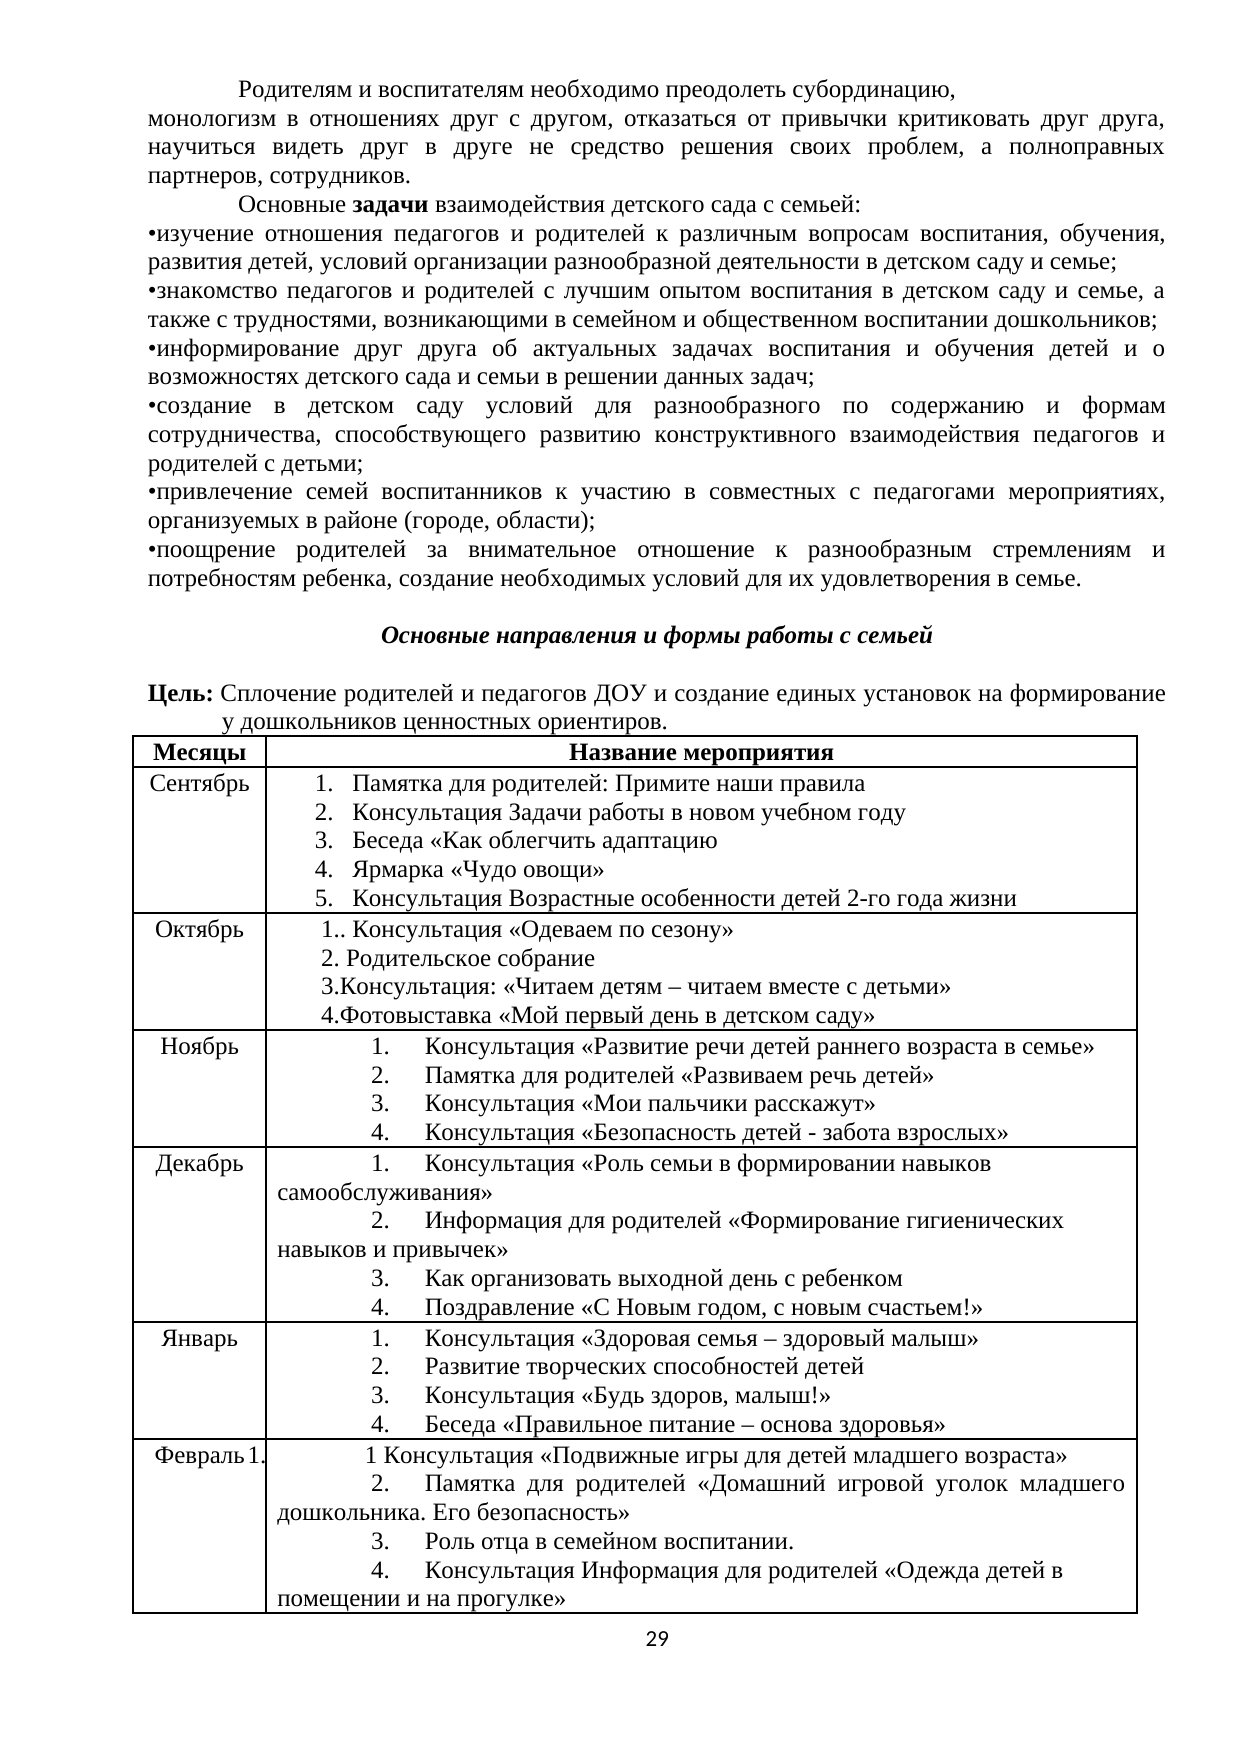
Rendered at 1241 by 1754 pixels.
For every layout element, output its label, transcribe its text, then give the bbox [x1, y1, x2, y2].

text монологизм в отношениях друг с другом, отказаться от привычки критиковать друг друга, научиться видеть друг в друге не средство решения своих проблем, а полноправных партнеров, сотрудников. [148, 103, 1166, 189]
text Основные направления и формы работы с семьей [148, 620, 1166, 649]
text Цель: Сплочение родителей и педагогов ДОУ и создание единых установок на формирование у дошкольников ценностных ориентиров. [148, 678, 1166, 735]
text •информирование друг друга об актуальных задачах воспитания и обучения детей и о возможностях детского сада и семьи в решении данных задач; [148, 333, 1166, 390]
table_cell Сентябрь [134, 768, 265, 912]
text •поощрение родителей за внимательное отношение к разнообразным стремлениям и потребностям ребенка, создание необходимых условий для их удовлетворения в семье. [148, 534, 1166, 591]
text •создание в детском саду условий для разнообразного по содержанию и формам сотрудничества, способствующего развитию конструктивного взаимодействия педагогов и родителей с детьми; [148, 390, 1166, 476]
text Родителям и воспитателям необходимо преодолеть субординацию, [238, 74, 1166, 103]
table_header Название мероприятия [267, 737, 1136, 766]
table_cell Консультация «Развитие речи детей раннего возраста в семье» Памятка для родителей «Развиваем речь детей» Консультация «Мои пальчики расскажут» Консультация «Безопасность детей - забота взрослых» [267, 1031, 1136, 1146]
text •знакомство педагогов и родителей с лучшим опытом воспитания в детском саду и семье, а также с трудностями, возникающими в семейном и общественном воспитании дошкольников; [148, 275, 1166, 333]
table_cell 1.. Консультация «Одеваем по сезону» 2. Родительское собрание 3.Консультация: «Читаем детям – читаем вместе с детьми» 4.Фотовыставка «Мой первый день в детском саду» [267, 914, 1136, 1029]
table_cell Февраль [134, 1440, 265, 1612]
table_header Месяцы [134, 737, 265, 766]
table_cell Октябрь [134, 914, 265, 1029]
text •изучение отношения педагогов и родителей к различным вопросам воспитания, обучения, развития детей, условий организации разнообразной деятельности в детском саду и семье; [148, 218, 1166, 275]
table_cell Консультация «Роль семьи в формировании навыков самообслуживания» Информация для родителей «Формирование гигиенических навыков и привычек» Как организовать выходной день с ребенком Поздравление «С Новым годом, с новым счастьем!» [267, 1148, 1136, 1321]
text Основные задачи взаимодействия детского сада с семьей: [238, 189, 1166, 218]
table_cell Ноябрь [134, 1031, 265, 1146]
text •привлечение семей воспитанников к участию в совместных с педагогами мероприятиях, организуемых в районе (городе, области); [148, 476, 1166, 534]
table_cell Консультация «Здоровая семья – здоровый малыш» Развитие творческих способностей детей Консультация «Будь здоров, малыш!» Беседа «Правильное питание – основа здоровья» [267, 1323, 1136, 1438]
table_cell Январь [134, 1323, 265, 1438]
table_cell Памятка для родителей: Примите наши правила Консультация Задачи работы в новом учебном году Беседа «Как облегчить адаптацию Ярмарка «Чудо овощи» Консультация Возрастные особенности детей 2-го года жизни [267, 768, 1136, 912]
table_cell Декабрь [134, 1148, 265, 1321]
table_cell 1 Консультация «Подвижные игры для детей младшего возраста» Памятка для родителей «Домашний игровой уголок младшего дошкольника. Его безопасность» Роль отца в семейном воспитании. Консультация Информация для родителей «Одежда детей в помещении и на прогулке» [267, 1440, 1136, 1612]
